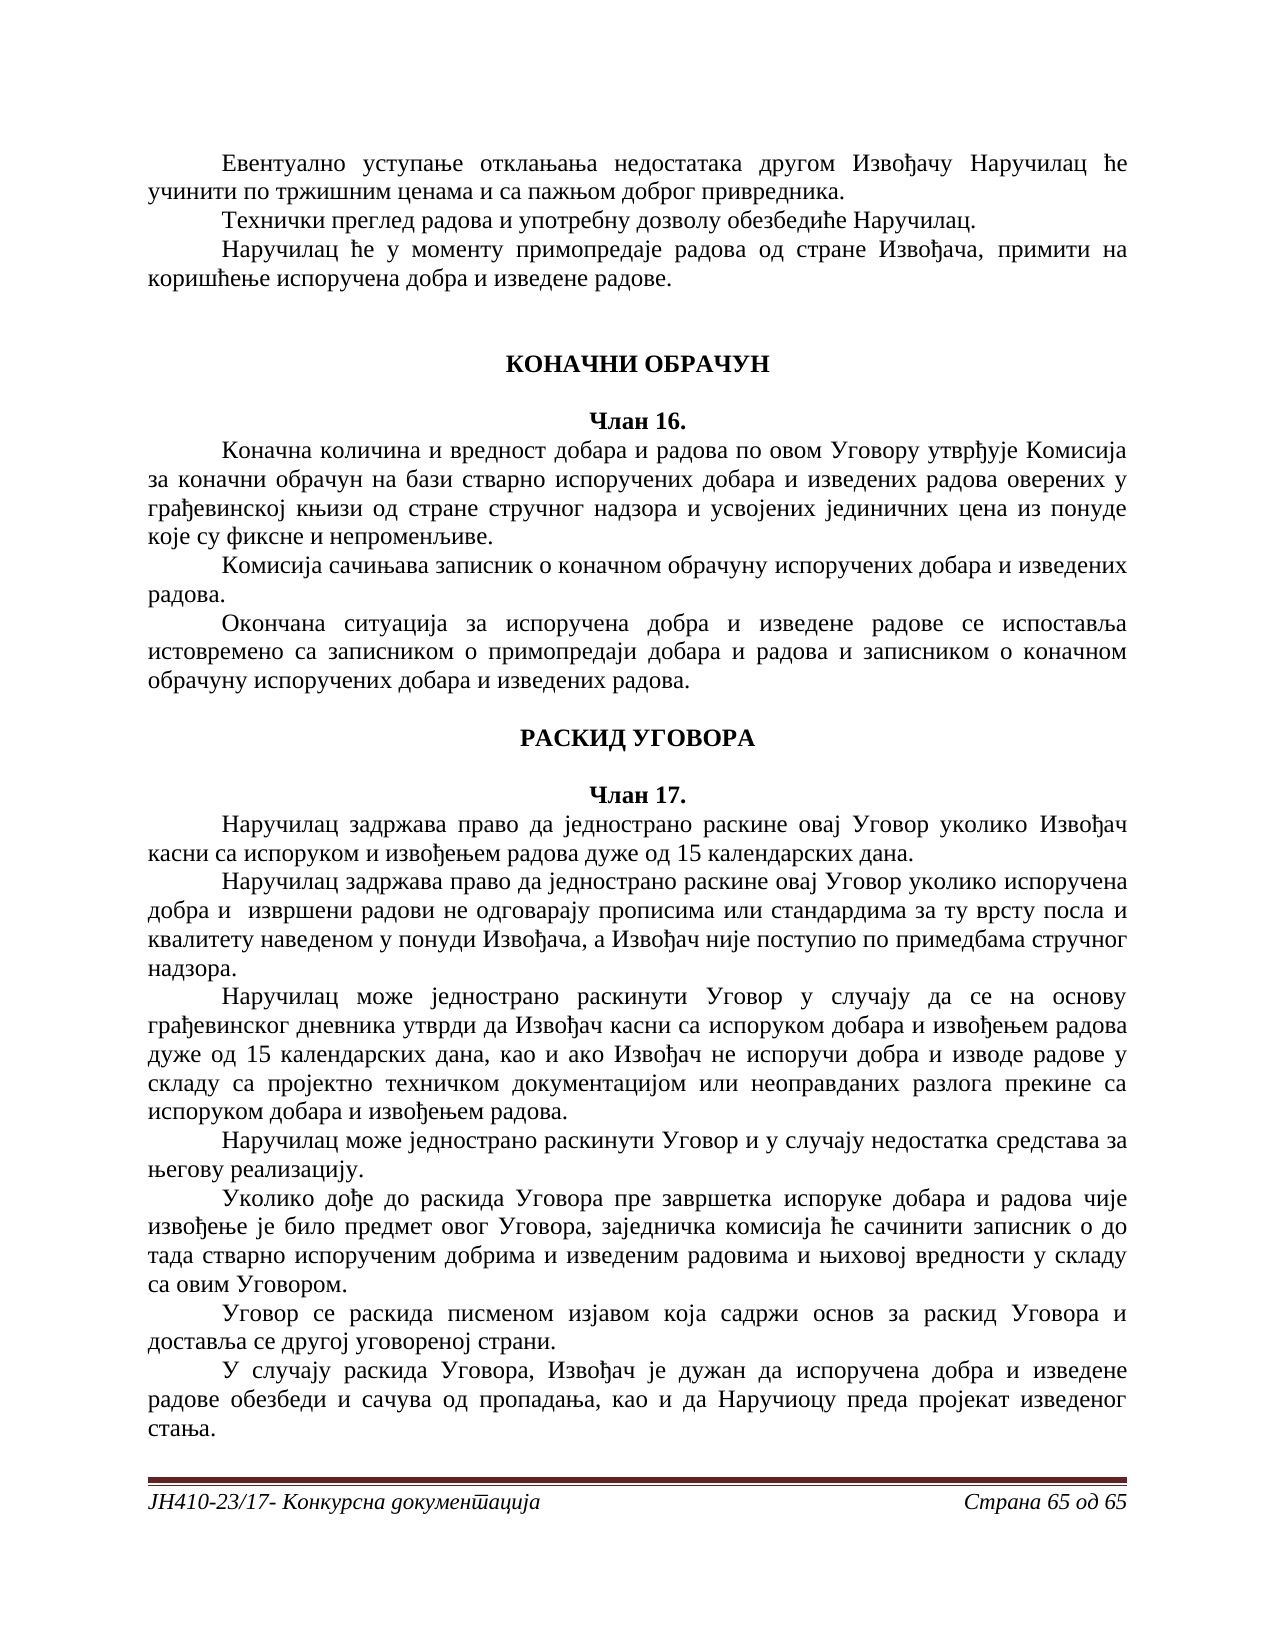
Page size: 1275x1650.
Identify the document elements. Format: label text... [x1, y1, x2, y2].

text Евентуално уступање отклањања недостатака другом Извођачу Наручилац ће учинити по тржишним ценама и са пажњом доброг привредника. [148, 148, 1127, 205]
text Комисија сачињава записник о коначном обрачуну испоручених добара и изведених радова. [148, 550, 1127, 608]
text Окончана ситуација за испоручена добра и изведене радове се испоставља истовремено са записником о примопредаји добара и радова и записником о коначном обрачуну испоручених добара и изведених радова. [148, 608, 1127, 694]
text Наручилац може једнострано раскинути Уговор и у случају недостатка средстава за његову реализацију. [148, 1125, 1127, 1183]
text Коначна количина и вредност добара и радова по овом Уговору утврђује Комисија за коначни обрачун на бази стварно испоручених добара и изведених радова оверених у грађевинској књизи од стране стручног надзора и усвојених јединичних цена из понуде које су фиксне и непроменљиве. [148, 435, 1127, 550]
text Наручилац може једнострано раскинути Уговор у случају да се на основу грађевинског дневника утврди да Извођач касни са испоруком добара и извођењем радова дуже од 15 календарских дана, као и ако Извођач не испоручи добра и изводе радове у складу са пројектно техничком документацијом или неоправданих разлога прекине са испоруком добара и извођењем радова. [148, 981, 1127, 1125]
text КОНАЧНИ ОБРАЧУН [148, 349, 1127, 378]
text РАСКИД УГОВОРА [148, 723, 1127, 751]
text Наручилац задржава право да једнострано раскине овај Уговор уколико испоручена добра и извршени радови не одговарају прописима или стандардима за ту врсту посла и квалитету наведеном у понуди Извођача, а Извођач није поступио по примедбама стручног надзора. [148, 866, 1127, 981]
text Технички преглед радова и употребну дозволу обезбедиће Наручилац. [148, 205, 1127, 234]
text Члан 16. [148, 406, 1127, 435]
text У случају раскида Уговора, Извођач је дужан да испоручена добра и изведене радове обезбеди и сачува од пропадања, као и да Наручиоцу преда пројекат изведеног стања. [148, 1355, 1127, 1441]
text Члан 17. [148, 780, 1127, 809]
text Уколико дође до раскида Уговора пре завршетка испоруке добара и радова чије извођење је било предмет овог Уговора, заједничка комисија ће сачинити записник о до тада стварно испорученим добрима и изведеним радовима и њиховој вредности у складу са овим Уговором. [148, 1183, 1127, 1298]
text Наручилац ће у моменту примопредаје радова од стране Извођача, примити на коришћење испоручена добра и изведене радове. [148, 234, 1127, 291]
text Уговор се раскида писменом изјавом која садржи основ за раскид Уговора и доставља се другој уговореној страни. [148, 1298, 1127, 1355]
text Наручилац задржава право да једнострано раскине овај Уговор уколико Извођач касни са испоруком и извођењем радова дуже од 15 календарских дана. [148, 809, 1127, 866]
